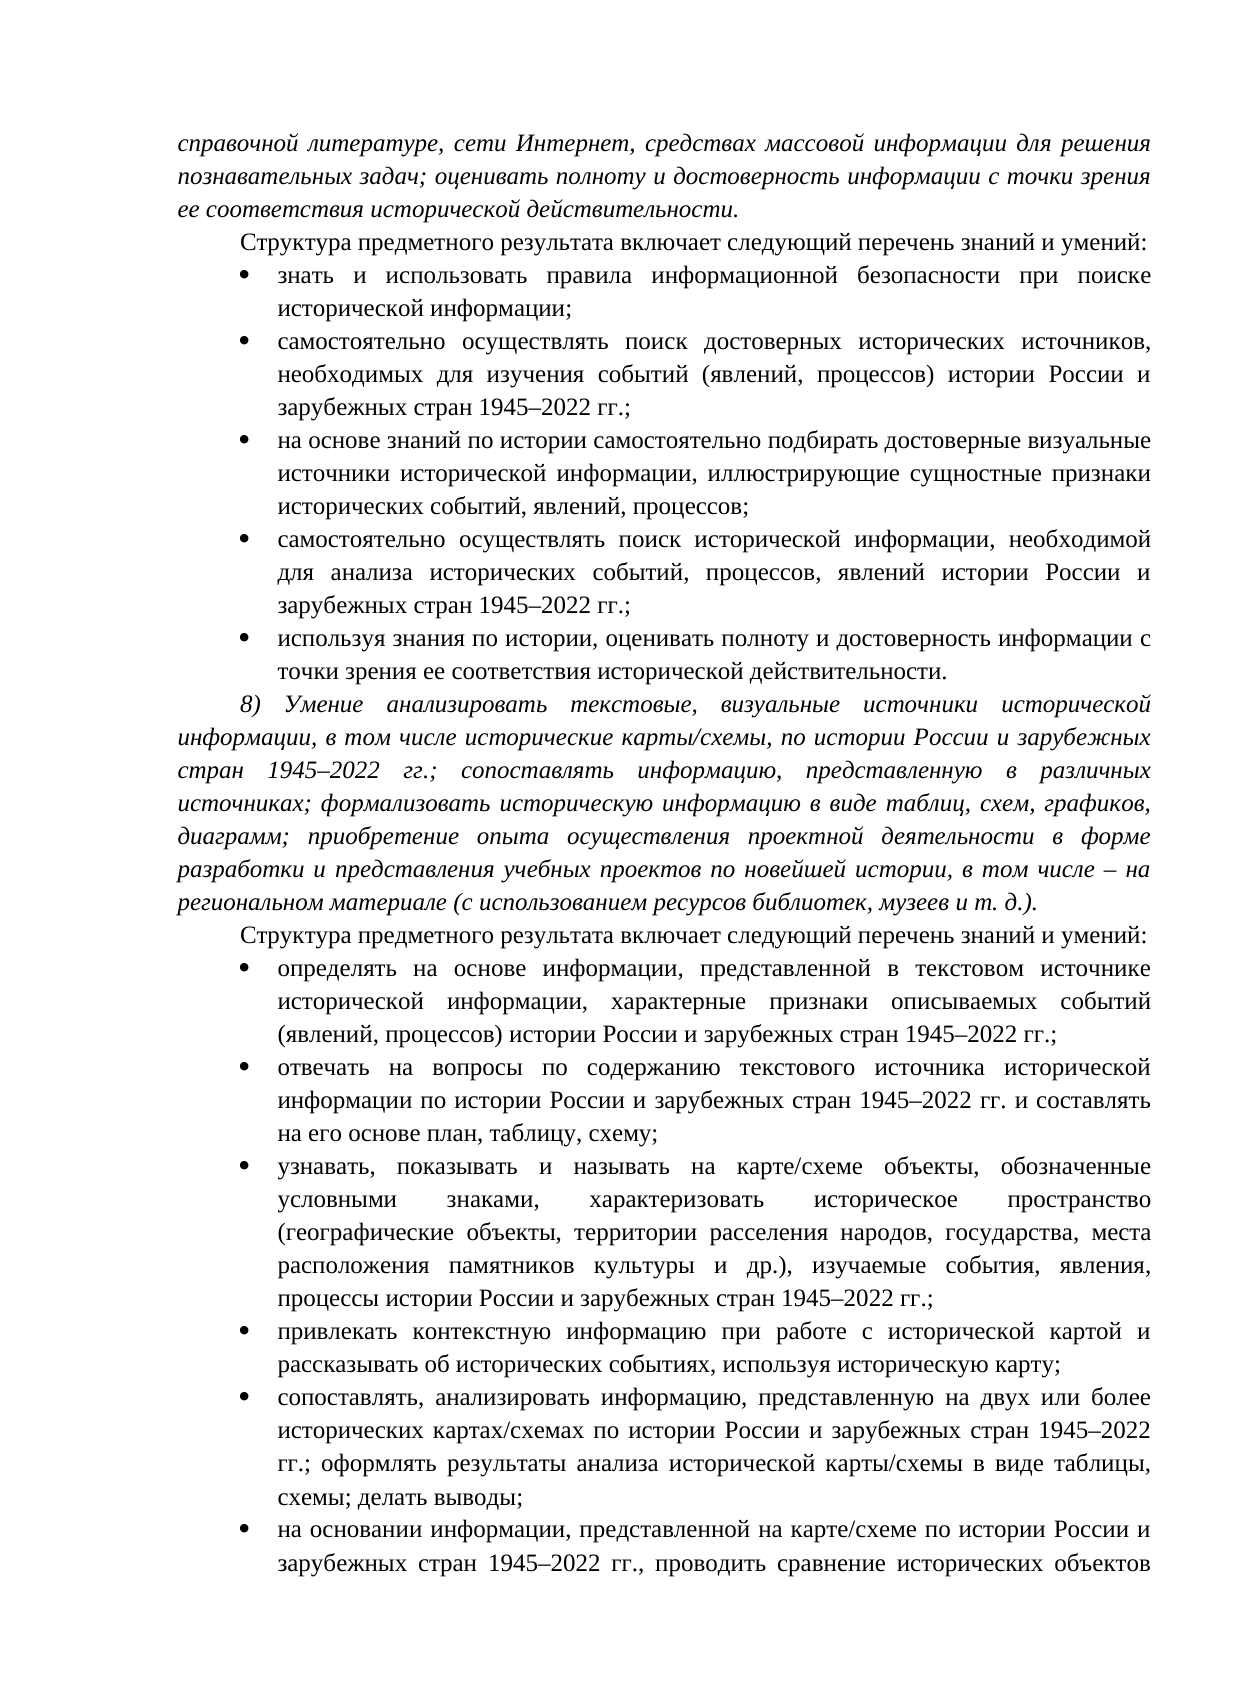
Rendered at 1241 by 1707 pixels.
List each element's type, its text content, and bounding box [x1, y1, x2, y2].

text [177, 128, 1152, 222]
list знать и использовать правила информационной безопасности при поиске исторической информации; [240, 260, 1152, 322]
list определять на основе информации, представленной в текстовом источнике исторической информации, характерные признаки описываемых событий (явлений, процессов) истории России и зарубежных стран 1945–2022 гг.; [240, 953, 1152, 1048]
list используя знания по истории, оценивать полноту и достоверность информации с точки зрения ее соответствия исторической действительности. [240, 623, 1152, 685]
list узнавать, показывать и называть на карте/схеме объекты, обозначенные условными знаками, характеризовать историческое пространство (географические объекты, территории расселения народов, государства, места расположения памятников культуры и др.), изучаемые события, явления, процессы истории России и зарубежных стран 1945–2022 гг.; [240, 1151, 1152, 1312]
list отвечать на вопросы по содержанию текстового источника исторической информации по истории России и зарубежных стран 1945–2022 гг. и составлять на его основе план, таблицу, схему; [240, 1052, 1152, 1147]
list привлекать контекстную информацию при работе с исторической картой и рассказывать об исторических событиях, используя историческую карту; [240, 1316, 1152, 1378]
text Структура предметного результата включает следующий перечень знаний и умений: [177, 227, 1152, 256]
list самостоятельно осуществлять поиск достоверных исторических источников, необходимых для изучения событий (явлений, процессов) истории России и зарубежных стран 1945–2022 гг.; [240, 326, 1152, 421]
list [240, 1514, 1152, 1576]
text 8) Умение анализировать текстовые, визуальные источники исторической информации, в том числе исторические карты/схемы, по истории России и зарубежных стран 1945–2022 гг.; сопоставлять информацию, представленную в различных источниках; формализовать историческую информацию в виде таблиц, схем, графиков, диаграмм; приобретение опыта осуществления проектной деятельности в форме разработки и представления учебных проектов по новейшей истории, в том числе – на региональном материале (с использованием ресурсов библиотек, музеев и т. д.). [177, 689, 1152, 916]
list на основе знаний по истории самостоятельно подбирать достоверные визуальные источники исторической информации, иллюстрирующие сущностные признаки исторических событий, явлений, процессов; [240, 425, 1152, 520]
list самостоятельно осуществлять поиск исторической информации, необходимой для анализа исторических событий, процессов, явлений истории России и зарубежных стран 1945–2022 гг.; [240, 524, 1152, 619]
list сопоставлять, анализировать информацию, представленную на двух или более исторических картах/схемах по истории России и зарубежных стран 1945–2022 гг.; оформлять результаты анализа исторической карты/схемы в виде таблицы, схемы; делать выводы; [240, 1382, 1152, 1510]
text Структура предметного результата включает следующий перечень знаний и умений: [177, 920, 1152, 949]
